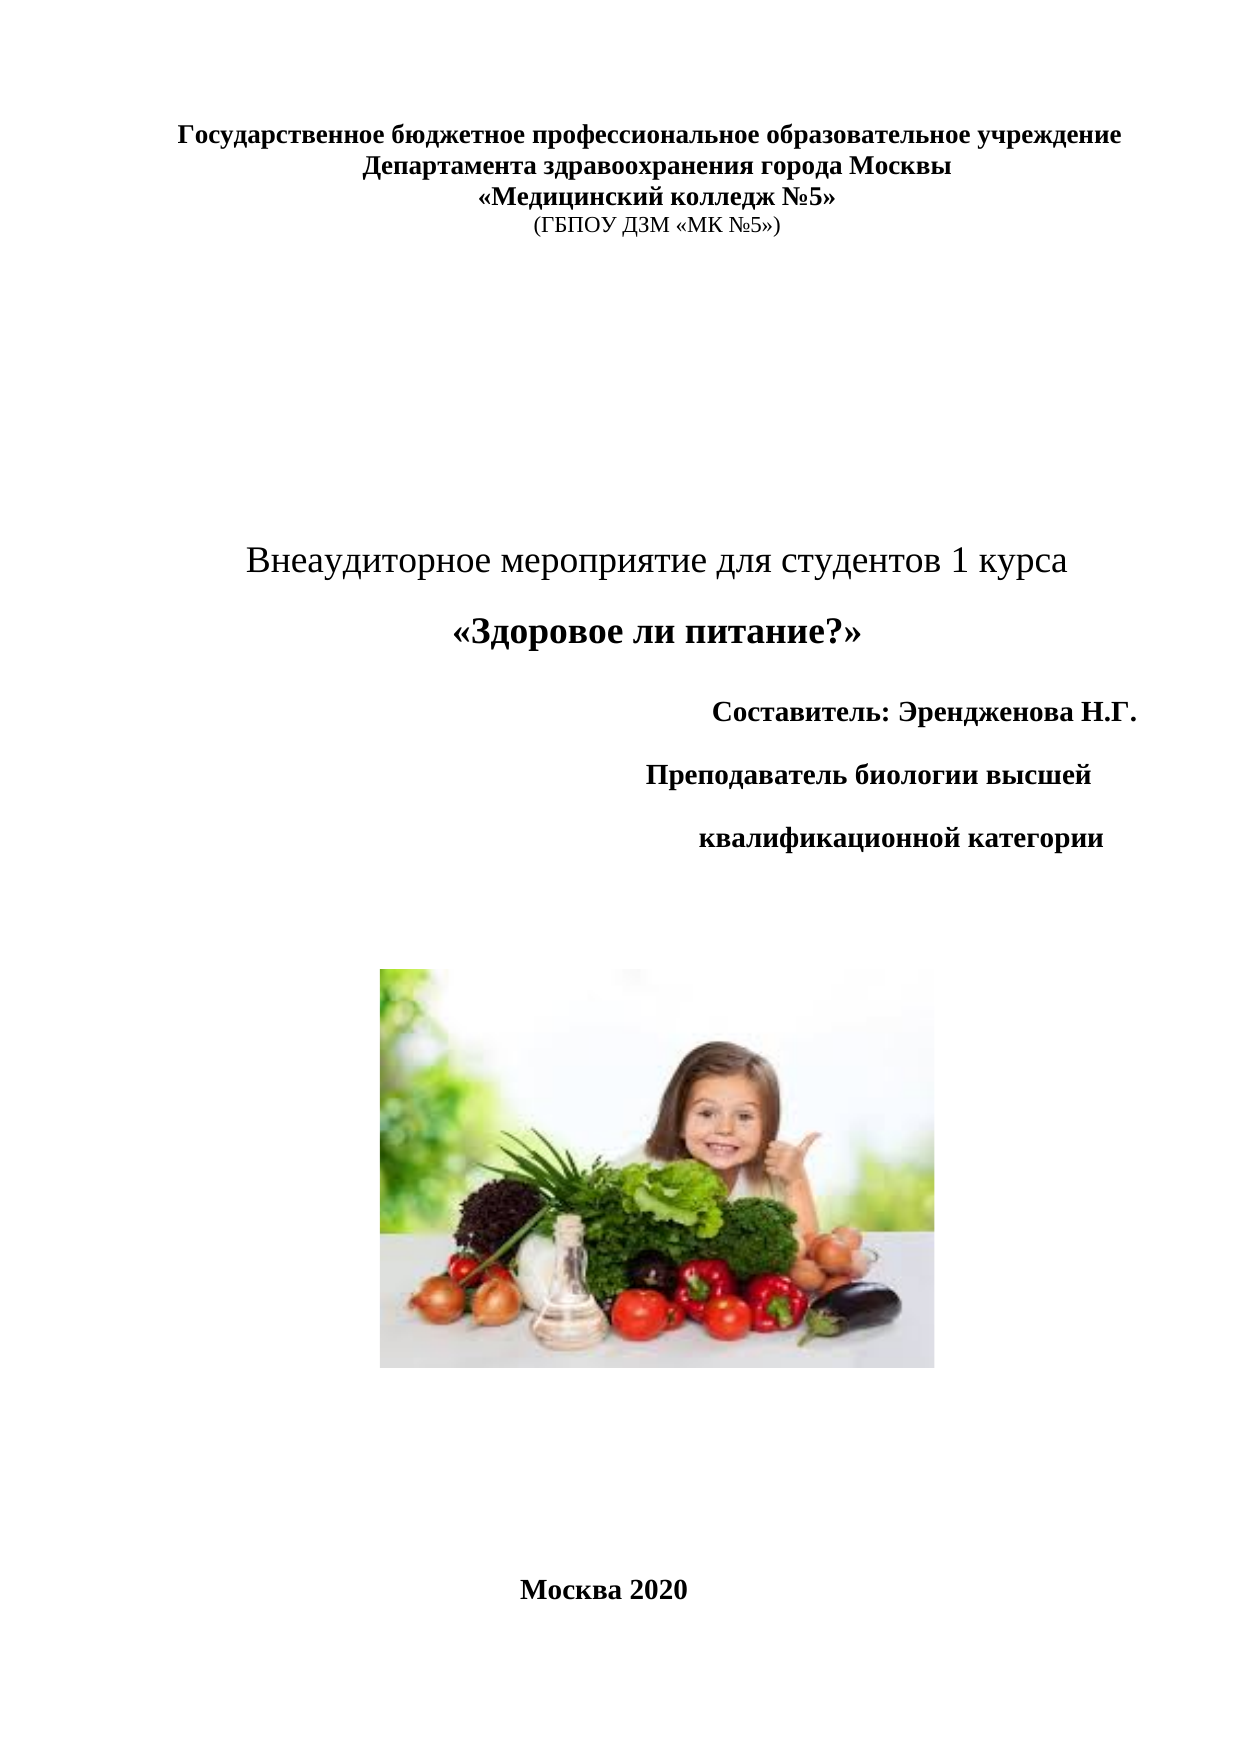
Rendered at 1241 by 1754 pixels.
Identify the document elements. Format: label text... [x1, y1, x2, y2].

text Москва 2020 [177, 1572, 1166, 1606]
text «Медицинский колледж №5» [177, 180, 1137, 212]
text Государственное бюджетное профессиональное образовательное учреждение [177, 118, 1137, 149]
text Составитель: Эрендженова Н.Г. [207, 694, 1137, 728]
text (ГБПОУ ДЗМ «МК №5») [177, 212, 1137, 238]
text «Здоровое ли питание?» [177, 608, 1137, 651]
text Внеаудиторное мероприятие для студентов 1 курса [177, 538, 1137, 581]
text квалификационной категории [207, 820, 1137, 854]
text Департамента здравоохранения города Москвы [177, 149, 1137, 180]
picture [379, 969, 935, 1368]
text Преподаватель биологии высшей [207, 757, 1137, 791]
